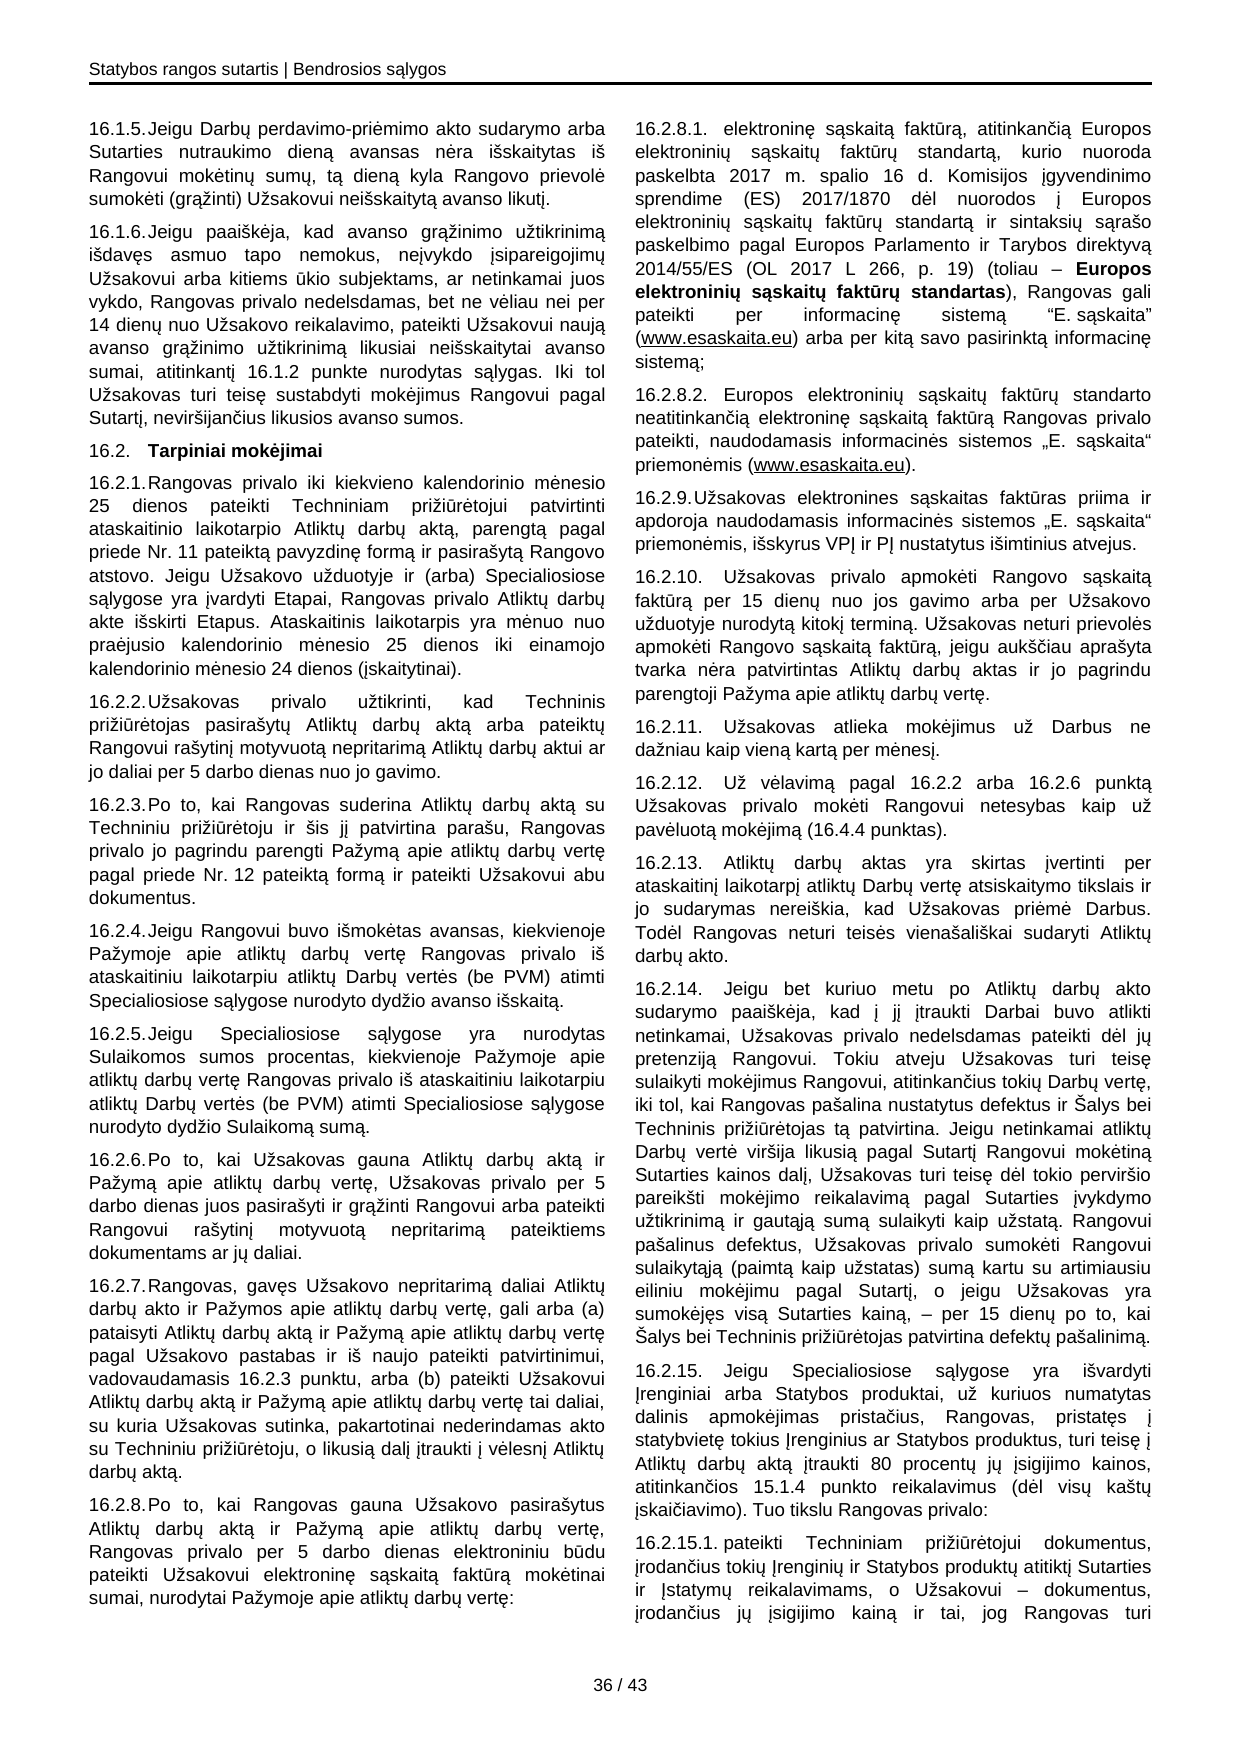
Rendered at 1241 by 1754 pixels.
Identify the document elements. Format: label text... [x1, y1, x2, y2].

list Jeigu Specialiosiose sąlygose yra nurodytas Sulaikomos sumos procentas, kiekvienoje Pažymoje apie atliktų darbų vertę Rangovas privalo iš ataskaitiniu laikotarpiu atliktų Darbų vertės (be PVM) atimti Specialiosiose sąlygose nurodyto dydžio Sulaikomą sumą. [89, 1023, 605, 1137]
list Po to, kai Rangovas gauna Užsakovo pasirašytus Atliktų darbų aktą ir Pažymą apie atliktų darbų vertę, Rangovas privalo per 5 darbo dienas elektroniniu būdu pateikti Užsakovui elektroninę sąskaitą faktūrą mokėtinai sumai, nurodytai Pažymoje apie atliktų darbų vertę: [89, 1494, 605, 1608]
list Europos elektroninių sąskaitų faktūrų standarto neatitinkančią elektroninę sąskaitą faktūrą Rangovas privalo pateikti, naudodamasis informacinės sistemos „E. sąskaita“ priemonėmis (www.esaskaita.eu). [635, 384, 1152, 475]
list Užsakovas privalo apmokėti Rangovo sąskaitą faktūrą per 15 dienų nuo jos gavimo arba per Užsakovo užduotyje nurodytą kitokį terminą. Užsakovas neturi prievolės apmokėti Rangovo sąskaitą faktūrą, jeigu aukščiau aprašyta tvarka nėra patvirtintas Atliktų darbų aktas ir jo pagrindu parengtoji Pažyma apie atliktų darbų vertę. [635, 566, 1152, 704]
list Užsakovas elektronines sąskaitas faktūras priima ir apdoroja naudodamasis informacinės sistemos „E. sąskaita“ priemonėmis, išskyrus VPĮ ir PĮ nustatytus išimtinius atvejus. [635, 487, 1152, 554]
list Atliktų darbų aktas yra skirtas įvertinti per ataskaitinį laikotarpį atliktų Darbų vertę atsiskaitymo tikslais ir jo sudarymas nereiškia, kad Užsakovas priėmė Darbus. Todėl Rangovas neturi teisės vienašališkai sudaryti Atliktų darbų akto. [635, 852, 1152, 966]
subtitle Tarpiniai mokėjimai [89, 440, 605, 462]
list elektroninę sąskaitą faktūrą, atitinkančią Europos elektroninių sąskaitų faktūrų standartą, kurio nuoroda paskelbta 2017 m. spalio 16 d. Komisijos įgyvendinimo sprendime (ES) 2017/1870 dėl nuorodos į Europos elektroninių sąskaitų faktūrų standartą ir sintaksių sąrašo paskelbimo pagal Europos Parlamento ir Tarybos direktyvą 2014/55/ES (OL 2017 L 266, p. 19) (toliau – Europos elektroninių sąskaitų faktūrų standartas), Rangovas gali pateikti per informacinę sistemą “E. sąskaita” (www.esaskaita.eu) arba per kitą savo pasirinktą informacinę sistemą; [635, 118, 1152, 372]
list Už vėlavimą pagal 16.2.2 arba 16.2.6 punktą Užsakovas privalo mokėti Rangovui netesybas kaip už pavėluotą mokėjimą (16.4.4 punktas). [635, 772, 1152, 840]
list Po to, kai Rangovas suderina Atliktų darbų aktą su Techniniu prižiūrėtoju ir šis jį patvirtina parašu, Rangovas privalo jo pagrindu parengti Pažymą apie atliktų darbų vertę pagal priede Nr. 12 pateiktą formą ir pateikti Užsakovui abu dokumentus. [89, 794, 605, 908]
list Jeigu Specialiosiose sąlygose yra išvardyti Įrenginiai arba Statybos produktai, už kuriuos numatytas dalinis apmokėjimas pristačius, Rangovas, pristatęs į statybvietę tokius Įrenginius ar Statybos produktus, turi teisę į Atliktų darbų aktą įtraukti 80 procentų jų įsigijimo kainos, atitinkančios 15.1.4 punkto reikalavimus (dėl visų kaštų įskaičiavimo). Tuo tikslu Rangovas privalo: [635, 1359, 1152, 1521]
list Jeigu Rangovui buvo išmokėtas avansas, kiekvienoje Pažymoje apie atliktų darbų vertę Rangovas privalo iš ataskaitiniu laikotarpiu atliktų Darbų vertės (be PVM) atimti Specialiosiose sąlygose nurodyto dydžio avanso išskaitą. [89, 920, 605, 1011]
list Jeigu Darbų perdavimo-priėmimo akto sudarymo arba Sutarties nutraukimo dieną avansas nėra išskaitytas iš Rangovui mokėtinų sumų, tą dieną kyla Rangovo prievolė sumokėti (grąžinti) Užsakovui neišskaitytą avanso likutį. [89, 118, 605, 209]
list Jeigu bet kuriuo metu po Atliktų darbų akto sudarymo paaiškėja, kad į jį įtraukti Darbai buvo atlikti netinkamai, Užsakovas privalo nedelsdamas pateikti dėl jų pretenziją Rangovui. Tokiu atveju Užsakovas turi teisę sulaikyti mokėjimus Rangovui, atitinkančius tokių Darbų vertę, iki tol, kai Rangovas pašalina nustatytus defektus ir Šalys bei Techninis prižiūrėtojas tą patvirtina. Jeigu netinkamai atliktų Darbų vertė viršija likusią pagal Sutartį Rangovui mokėtiną Sutarties kainos dalį, Užsakovas turi teisę dėl tokio perviršio pareikšti mokėjimo reikalavimą pagal Sutarties įvykdymo užtikrinimą ir gautąją sumą sulaikyti kaip užstatą. Rangovui pašalinus defektus, Užsakovas privalo sumokėti Rangovui sulaikytąją (paimtą kaip užstatas) sumą kartu su artimiausiu eiliniu mokėjimu pagal Sutartį, o jeigu Užsakovas yra sumokėjęs visą Sutarties kainą, – per 15 dienų po to, kai Šalys bei Techninis prižiūrėtojas patvirtina defektų pašalinimą. [635, 978, 1152, 1348]
list Jeigu paaiškėja, kad avanso grąžinimo užtikrinimą išdavęs asmuo tapo nemokus, neįvykdo įsipareigojimų Užsakovui arba kitiems ūkio subjektams, ar netinkamai juos vykdo, Rangovas privalo nedelsdamas, bet ne vėliau nei per 14 dienų nuo Užsakovo reikalavimo, pateikti Užsakovui naują avanso grąžinimo užtikrinimą likusiai neišskaitytai avanso sumai, atitinkantį 16.1.2 punkte nurodytas sąlygas. Iki tol Užsakovas turi teisę sustabdyti mokėjimus Rangovui pagal Sutartį, neviršijančius likusios avanso sumos. [89, 221, 605, 428]
list Užsakovas atlieka mokėjimus už Darbus ne dažniau kaip vieną kartą per mėnesį. [635, 716, 1152, 760]
list Rangovas privalo iki kiekvieno kalendorinio mėnesio 25 dienos pateikti Techniniam prižiūrėtojui patvirtinti ataskaitinio laikotarpio Atliktų darbų aktą, parengtą pagal priede Nr. 11 pateiktą pavyzdinę formą ir pasirašytą Rangovo atstovo. Jeigu Užsakovo užduotyje ir (arba) Specialiosiose sąlygose yra įvardyti Etapai, Rangovas privalo Atliktų darbų akte išskirti Etapus. Ataskaitinis laikotarpis yra mėnuo nuo praėjusio kalendorinio mėnesio 25 dienos iki einamojo kalendorinio mėnesio 24 dienos (įskaitytinai). [89, 472, 605, 679]
list Rangovas, gavęs Užsakovo nepritarimą daliai Atliktų darbų akto ir Pažymos apie atliktų darbų vertę, gali arba (a) pataisyti Atliktų darbų aktą ir Pažymą apie atliktų darbų vertę pagal Užsakovo pastabas ir iš naujo pateikti patvirtinimui, vadovaudamasis 16.2.3 punktu, arba (b) pateikti Užsakovui Atliktų darbų aktą ir Pažymą apie atliktų darbų vertę tai daliai, su kuria Užsakovas sutinka, pakartotinai nederindamas akto su Techniniu prižiūrėtoju, o likusią dalį įtraukti į vėlesnį Atliktų darbų aktą. [89, 1275, 605, 1482]
list Užsakovas privalo užtikrinti, kad Techninis prižiūrėtojas pasirašytų Atliktų darbų aktą arba pateiktų Rangovui rašytinį motyvuotą nepritarimą Atliktų darbų aktui ar jo daliai per 5 darbo dienas nuo jo gavimo. [89, 691, 605, 782]
list Po to, kai Užsakovas gauna Atliktų darbų aktą ir Pažymą apie atliktų darbų vertę, Užsakovas privalo per 5 darbo dienas juos pasirašyti ir grąžinti Rangovui arba pateikti Rangovui rašytinį motyvuotą nepritarimą pateiktiems dokumentams ar jų daliai. [89, 1149, 605, 1263]
